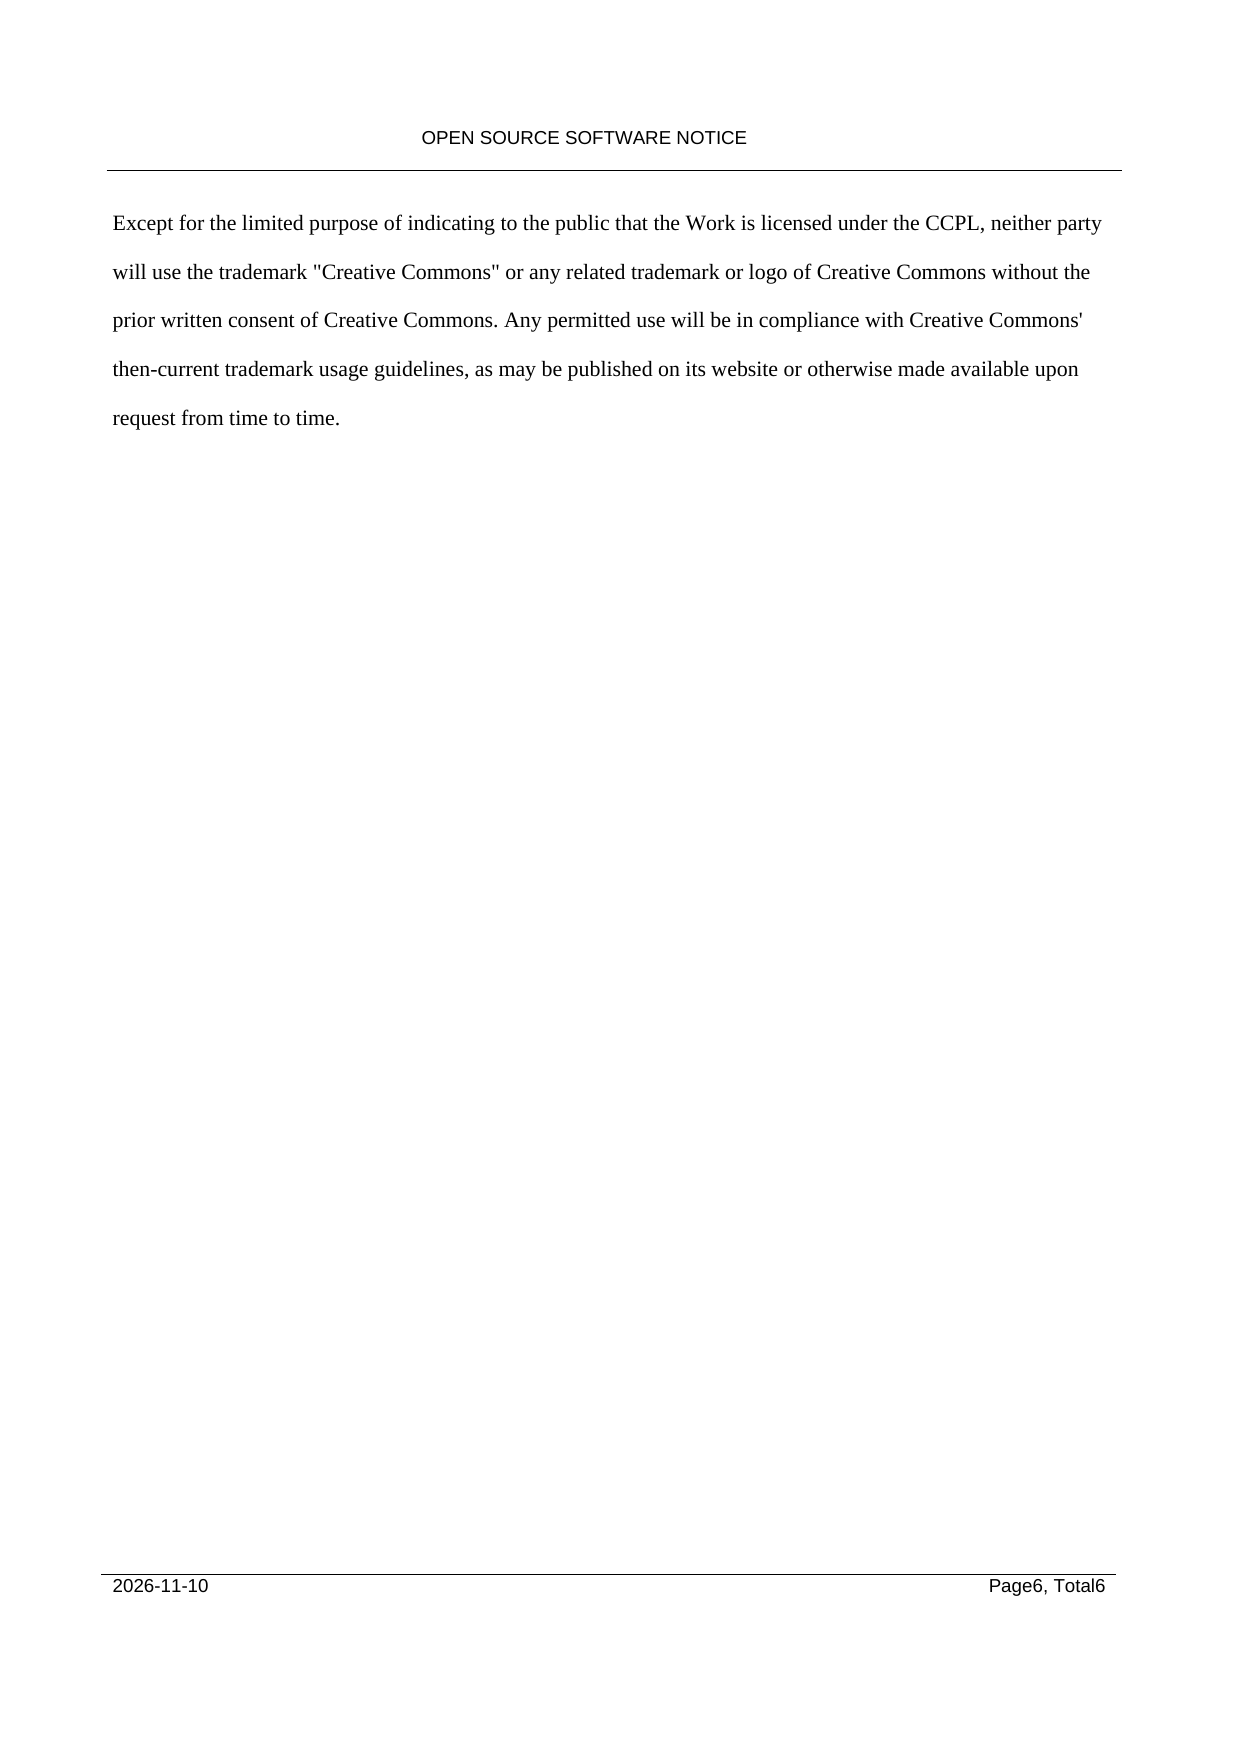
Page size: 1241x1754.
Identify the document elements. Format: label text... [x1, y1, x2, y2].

text Except for the limited purpose of indicating to the public that the Work is licensed under the CCPL, neither party will use the trademark "Creative Commons" or any related trademark or logo of Creative Commons without the prior written consent of Creative Commons. Any permitted use will be in compliance with Creative Commons' then-current trademark usage guidelines, as may be published on its website or otherwise made available upon request from time to time. [112, 206, 1128, 434]
